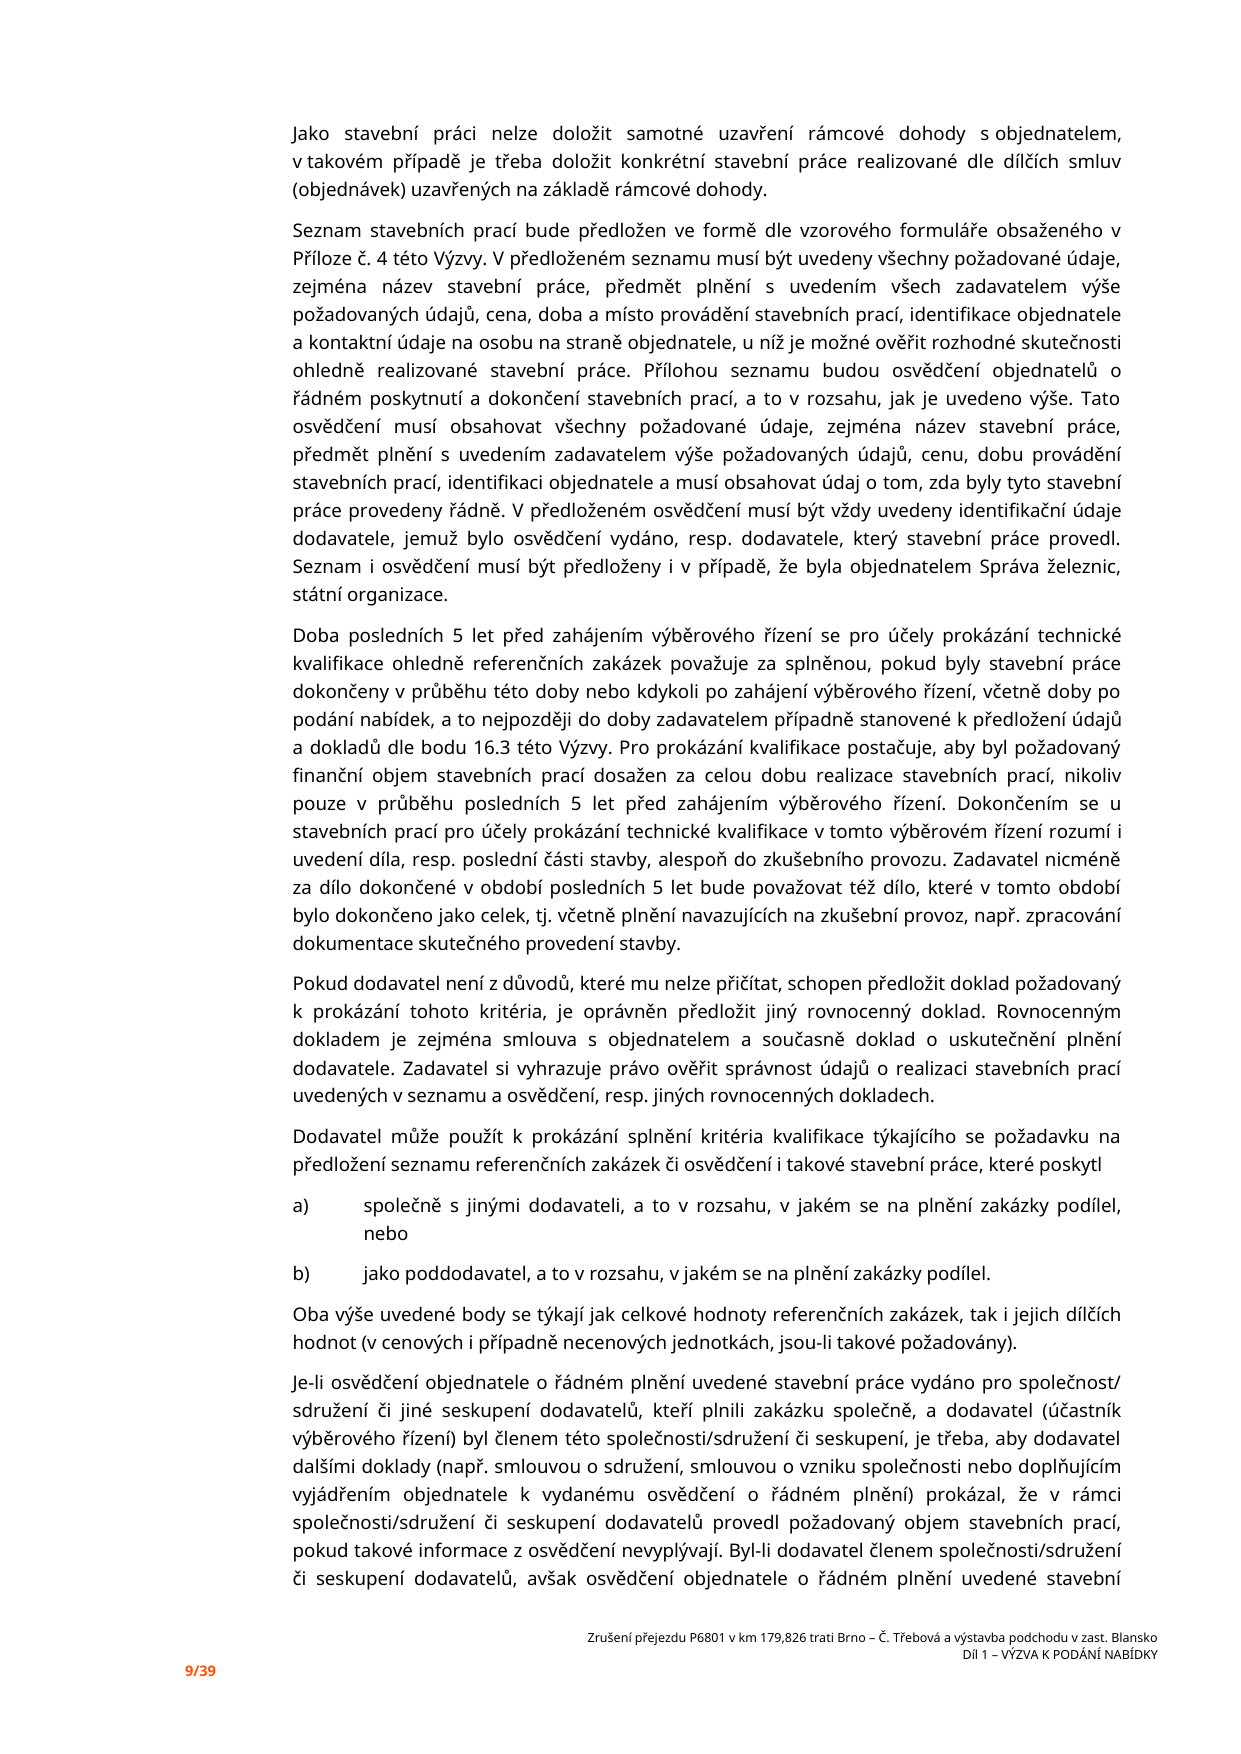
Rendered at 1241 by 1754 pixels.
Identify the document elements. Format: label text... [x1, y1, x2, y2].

text a) společně s jinými dodavateli, a to v rozsahu, v jakém se na plnění zakázky podílel, nebo [292, 1192, 1122, 1245]
text Oba výše uvedené body se týkají jak celkové hodnoty referenčních zakázek, tak i jejich dílčích hodnot (v cenových i případně necenových jednotkách, jsou-li takové požadovány). [292, 1301, 1122, 1354]
text Pokud dodavatel není z důvodů, které mu nelze přičítat, schopen předložit doklad požadovaný k prokázání tohoto kritéria, je oprávněn předložit jiný rovnocenný doklad. Rovnocenným dokladem je zejména smlouva s objednatelem a současně doklad o uskutečnění plnění dodavatele. Zadavatel si vyhrazuje právo ověřit správnost údajů o realizaci stavebních prací uvedených v seznamu a osvědčení, resp. jiných rovnocenných dokladech. [292, 971, 1122, 1108]
text Seznam stavebních prací bude předložen ve formě dle vzorového formuláře obsaženého v Příloze č. 4 této Výzvy. V předloženém seznamu musí být uvedeny všechny požadované údaje, zejména název stavební práce, předmět plnění s uvedením všech zadavatelem výše požadovaných údajů, cena, doba a místo provádění stavebních prací, identifikace objednatele a kontaktní údaje na osobu na straně objednatele, u níž je možné ověřit rozhodné skutečnosti ohledně realizované stavební práce. Přílohou seznamu budou osvědčení objednatelů o řádném poskytnutí a dokončení stavebních prací, a to v rozsahu, jak je uvedeno výše. Tato osvědčení musí obsahovat všechny požadované údaje, zejména název stavební práce, předmět plnění s uvedením zadavatelem výše požadovaných údajů, cenu, dobu provádění stavebních prací, identifikaci objednatele a musí obsahovat údaj o tom, zda byly tyto stavební práce provedeny řádně. V předloženém osvědčení musí být vždy uvedeny identifikační údaje dodavatele, jemuž bylo osvědčení vydáno, resp. dodavatele, který stavební práce provedl. Seznam i osvědčení musí být předloženy i v případě, že byla objednatelem Správa železnic, státní organizace. [292, 217, 1122, 607]
text Jako stavební práci nelze doložit samotné uzavření rámcové dohody s objednatelem, v takovém případě je třeba doložit konkrétní stavební práce realizované dle dílčích smluv (objednávek) uzavřených na základě rámcové dohody. [292, 121, 1122, 202]
text b) jako poddodavatel, a to v rozsahu, v jakém se na plnění zakázky podílel. [292, 1260, 1122, 1286]
text Dodavatel může použít k prokázání splnění kritéria kvalifikace týkajícího se požadavku na předložení seznamu referenčních zakázek či osvědčení i takové stavební práce, které poskytl [292, 1123, 1122, 1177]
text Doba posledních 5 let před zahájením výběrového řízení se pro účely prokázání technické kvalifikace ohledně referenčních zakázek považuje za splněnou, pokud byly stavební práce dokončeny v průběhu této doby nebo kdykoli po zahájení výběrového řízení, včetně doby po podání nabídek, a to nejpozději do doby zadavatelem případně stanovené k předložení údajů a dokladů dle bodu 16.3 této Výzvy. Pro prokázání kvalifikace postačuje, aby byl požadovaný finanční objem stavebních prací dosažen za celou dobu realizace stavebních prací, nikoliv pouze v průběhu posledních 5 let před zahájením výběrového řízení. Dokončením se u stavebních prací pro účely prokázání technické kvalifikace v tomto výběrovém řízení rozumí i uvedení díla, resp. poslední části stavby, alespoň do zkušebního provozu. Zadavatel nicméně za dílo dokončené v období posledních 5 let bude považovat též dílo, které v tomto období bylo dokončeno jako celek, tj. včetně plnění navazujících na zkušební provoz, např. zpracování dokumentace skutečného provedení stavby. [292, 622, 1122, 956]
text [292, 1369, 1122, 1591]
